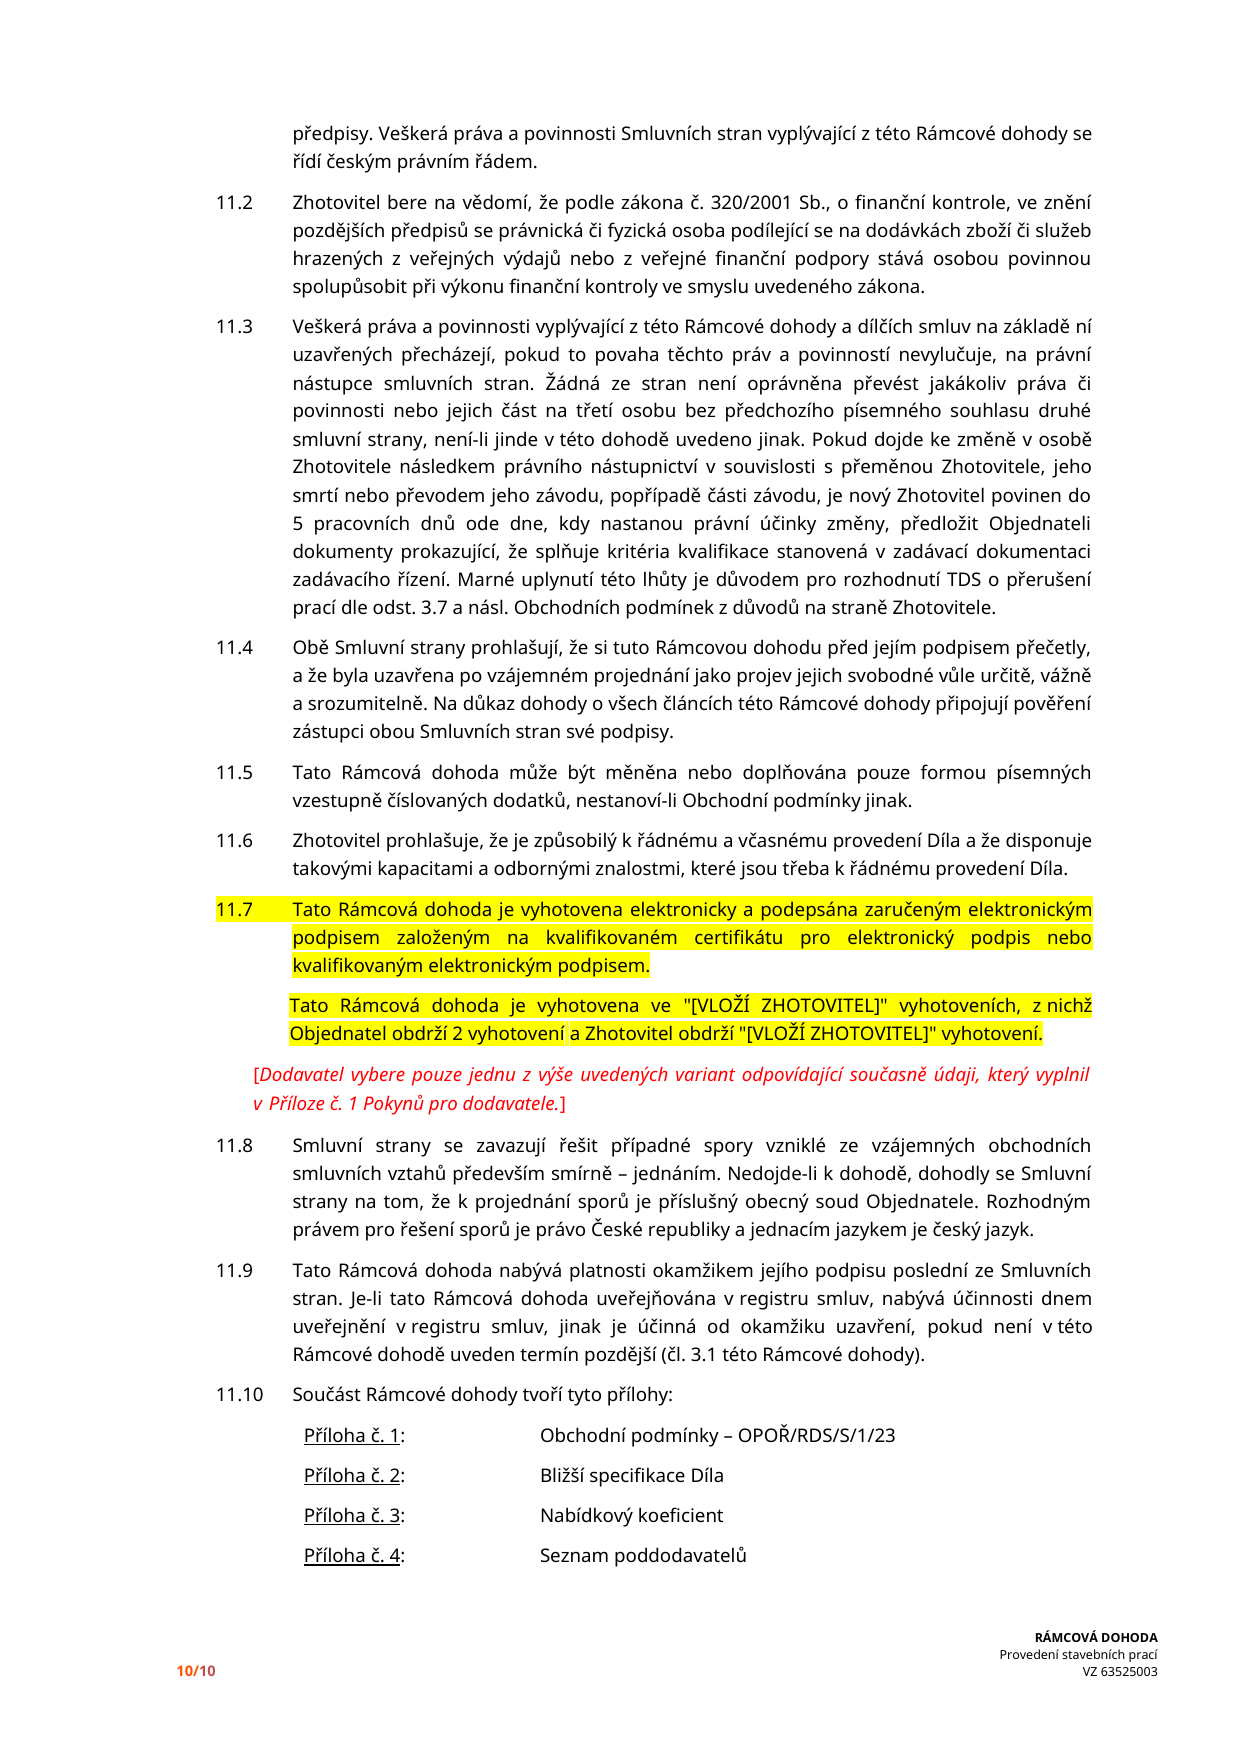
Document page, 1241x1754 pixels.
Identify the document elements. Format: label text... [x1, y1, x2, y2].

table_cell Příloha č. 4: [216, 1542, 452, 1582]
text Zhotovitel bere na vědomí, že podle zákona č. 320/2001 Sb., o finanční kontrole, ve znění pozdějších předpisů se právnická či fyzická osoba podílející se na dodávkách zboží či služeb hrazených z veřejných výdajů nebo z veřejné finanční podpory stává osobou povinnou spolupůsobit při výkonu finanční kontroly ve smyslu uvedeného zákona. [216, 189, 1093, 299]
table_cell Seznam poddodavatelů [452, 1542, 1093, 1582]
text Smluvní strany se zavazují řešit případné spory vzniklé ze vzájemných obchodních smluvních vztahů především smírně – jednáním. Nedojde-li k dohodě, dohodly se Smluvní strany na tom, že k projednání sporů je příslušný obecný soud Objednatele. Rozhodným právem pro řešení sporů je právo České republiky a jednacím jazykem je český jazyk. [216, 1132, 1093, 1242]
table_header Obchodní podmínky – OPOŘ/RDS/S/1/23 [452, 1422, 1093, 1462]
text Tato Rámcová dohoda nabývá platnosti okamžikem jejího podpisu poslední ze Smluvních stran. Je-li tato Rámcová dohoda uveřejňována v registru smluv, nabývá účinnosti dnem uveřejnění v registru smluv, jinak je účinná od okamžiku uzavření, pokud není v této Rámcové dohodě uveden termín pozdější (čl. 3.1 této Rámcové dohody). [216, 1257, 1093, 1366]
text Tato Rámcová dohoda je vyhotovena elektronicky a podepsána zaručeným elektronickým podpisem založeným na kvalifikovaném certifikátu pro elektronický podpis nebo kvalifikovaným elektronickým podpisem. [216, 922, 1093, 978]
text Zhotovitel prohlašuje, že je způsobilý k řádnému a včasnému provedení Díla a že disponuje takovými kapacitami a odbornými znalostmi, které jsou třeba k řádnému provedení Díla. [216, 828, 1093, 881]
text Veškerá práva a povinnosti vyplývající z této Rámcové dohody a dílčích smluv na základě ní uzavřených přecházejí, pokud to povaha těchto práv a povinností nevylučuje, na právní nástupce smluvních stran. Žádná ze stran není oprávněna převést jakákoliv práva či povinnosti nebo jejich část na třetí osobu bez předchozího písemného souhlasu druhé smluvní strany, není-li jinde v této dohodě uvedeno jinak. Pokud dojde ke změně v osobě Zhotovitele následkem právního nástupnictví v souvislosti s přeměnou Zhotovitele, jeho smrtí nebo převodem jeho závodu, popřípadě části závodu, je nový Zhotovitel povinen do 5 pracovních dnů ode dne, kdy nastanou právní účinky změny, předložit Objednateli dokumenty prokazující, že splňuje kritéria kvalifikace stanovená v zadávací dokumentaci zadávacího řízení. Marné uplynutí této lhůty je důvodem pro rozhodnutí TDS o přerušení prací dle odst. 3.7 a násl. Obchodních podmínek z důvodů na straně Zhotovitele. [216, 314, 1093, 619]
text Součást Rámcové dohody tvoří tyto přílohy: [216, 1381, 1093, 1407]
table_cell Příloha č. 3: [216, 1502, 452, 1542]
list Tato Rámcová dohoda je vyhotovena ve "[VLOŽÍ ZHOTOVITEL]" vyhotoveních, z nichž Objednatel obdrží 2 vyhotovení a Zhotovitel obdrží "[VLOŽÍ ZHOTOVITEL]" vyhotovení. [289, 993, 1093, 1046]
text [216, 121, 1093, 174]
table_header Příloha č. 1: [216, 1422, 452, 1462]
table_cell Bližší specifikace Díla [452, 1462, 1093, 1502]
table_cell Nabídkový koeficient [452, 1502, 1093, 1542]
text Obě Smluvní strany prohlašují, že si tuto Rámcovou dohodu před jejím podpisem přečetly, a že byla uzavřena po vzájemném projednání jako projev jejich svobodné vůle určitě, vážně a srozumitelně. Na důkaz dohody o všech článcích této Rámcové dohody připojují pověření zástupci obou Smluvních stran své podpisy. [216, 634, 1093, 744]
text [Dodavatel vybere pouze jednu z výše uvedených variant odpovídající současně údaji, který vyplnil v Příloze č. 1 Pokynů pro dodavatele.] [253, 1061, 1093, 1116]
text Tato Rámcová dohoda může být měněna nebo doplňována pouze formou písemných vzestupně číslovaných dodatků, nestanoví-li Obchodní podmínky jinak. [216, 759, 1093, 813]
table_cell Příloha č. 2: [216, 1462, 452, 1502]
